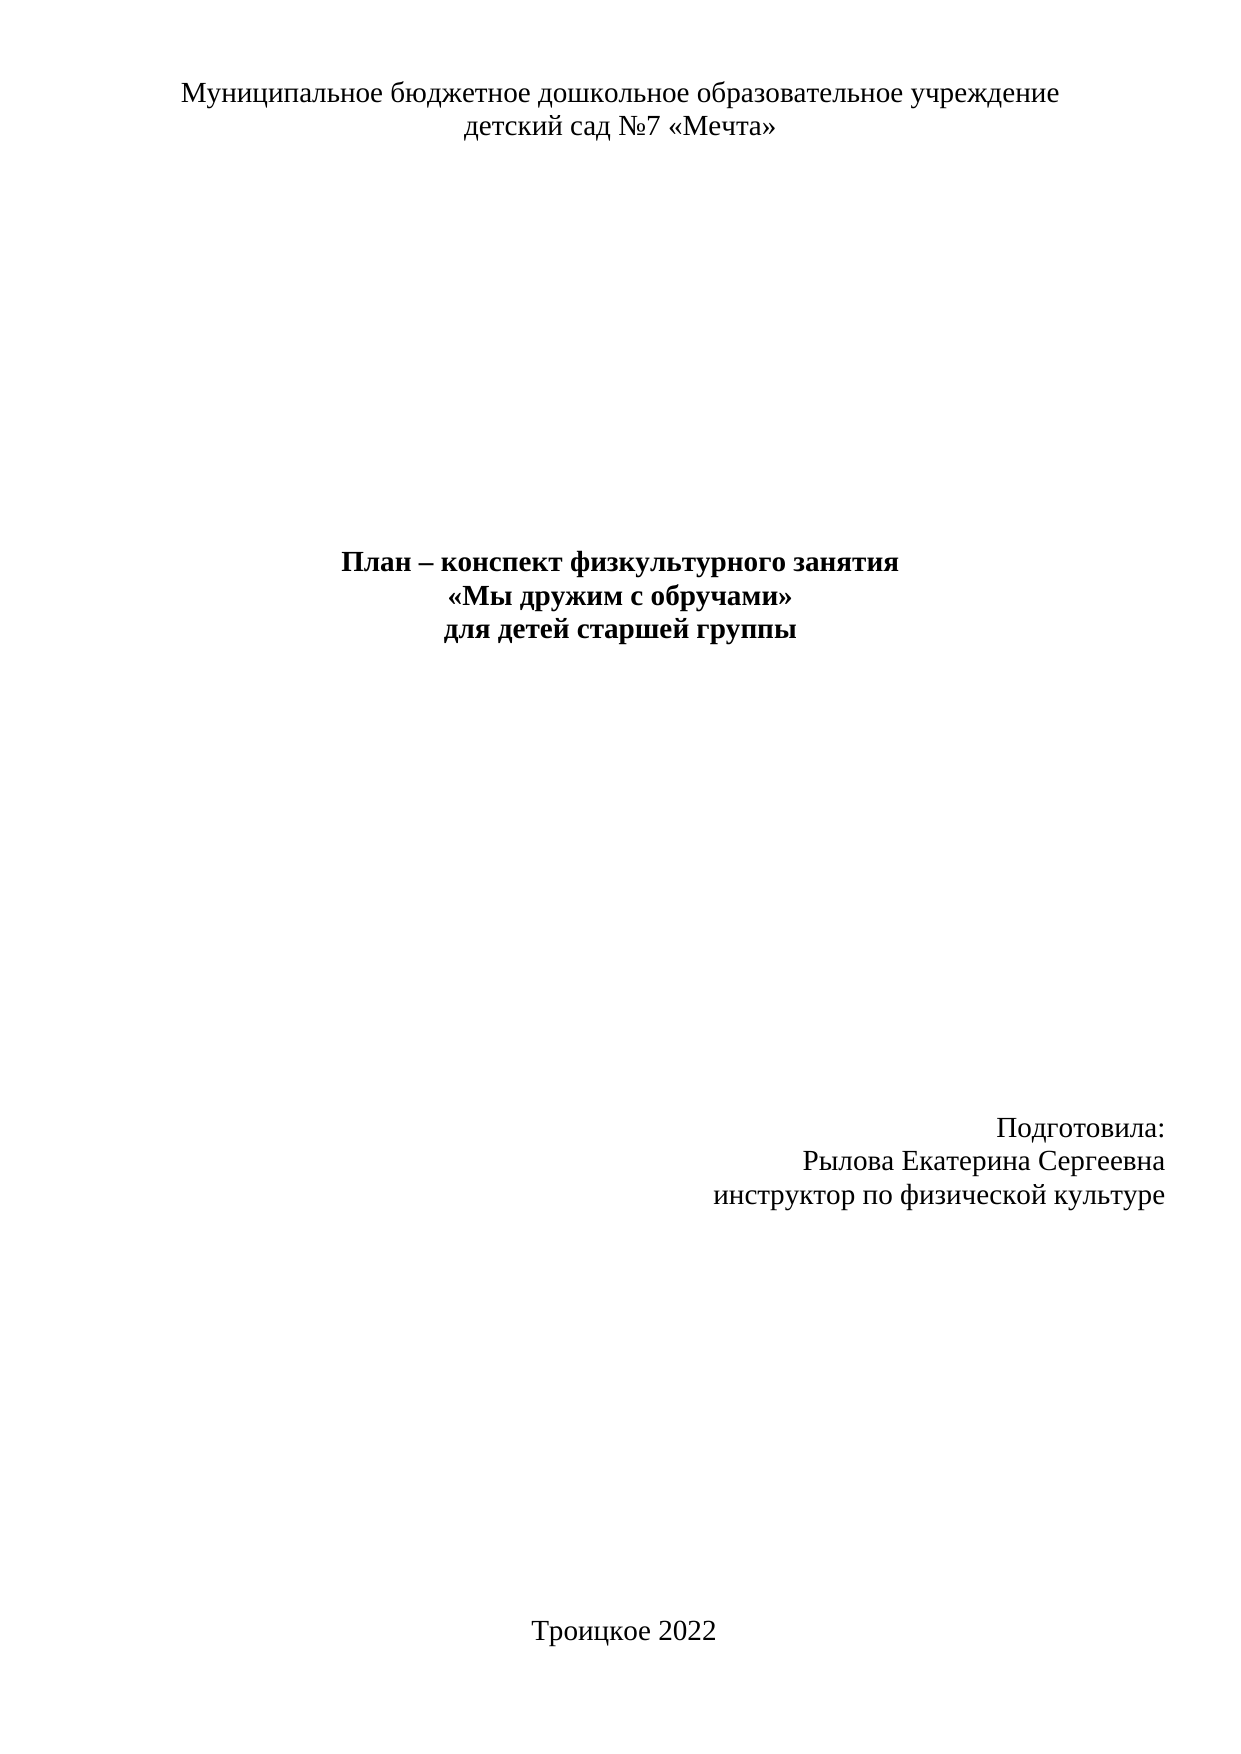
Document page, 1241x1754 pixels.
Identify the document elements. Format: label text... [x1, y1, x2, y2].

text Подготовила: [75, 1110, 1165, 1143]
text План – конспект физкультурного занятия [75, 544, 1165, 578]
text Рылова Екатерина Сергеевна [75, 1143, 1165, 1177]
text Троицкое 2022 [75, 1613, 1165, 1647]
text Муниципальное бюджетное дошкольное образовательное учреждение [75, 75, 1165, 108]
text инструктор по физической культуре [75, 1177, 1165, 1211]
text «Мы дружим с обручами» [75, 578, 1165, 612]
text для детей старшей группы [75, 612, 1165, 645]
text детский сад №7 «Мечта» [75, 108, 1165, 142]
